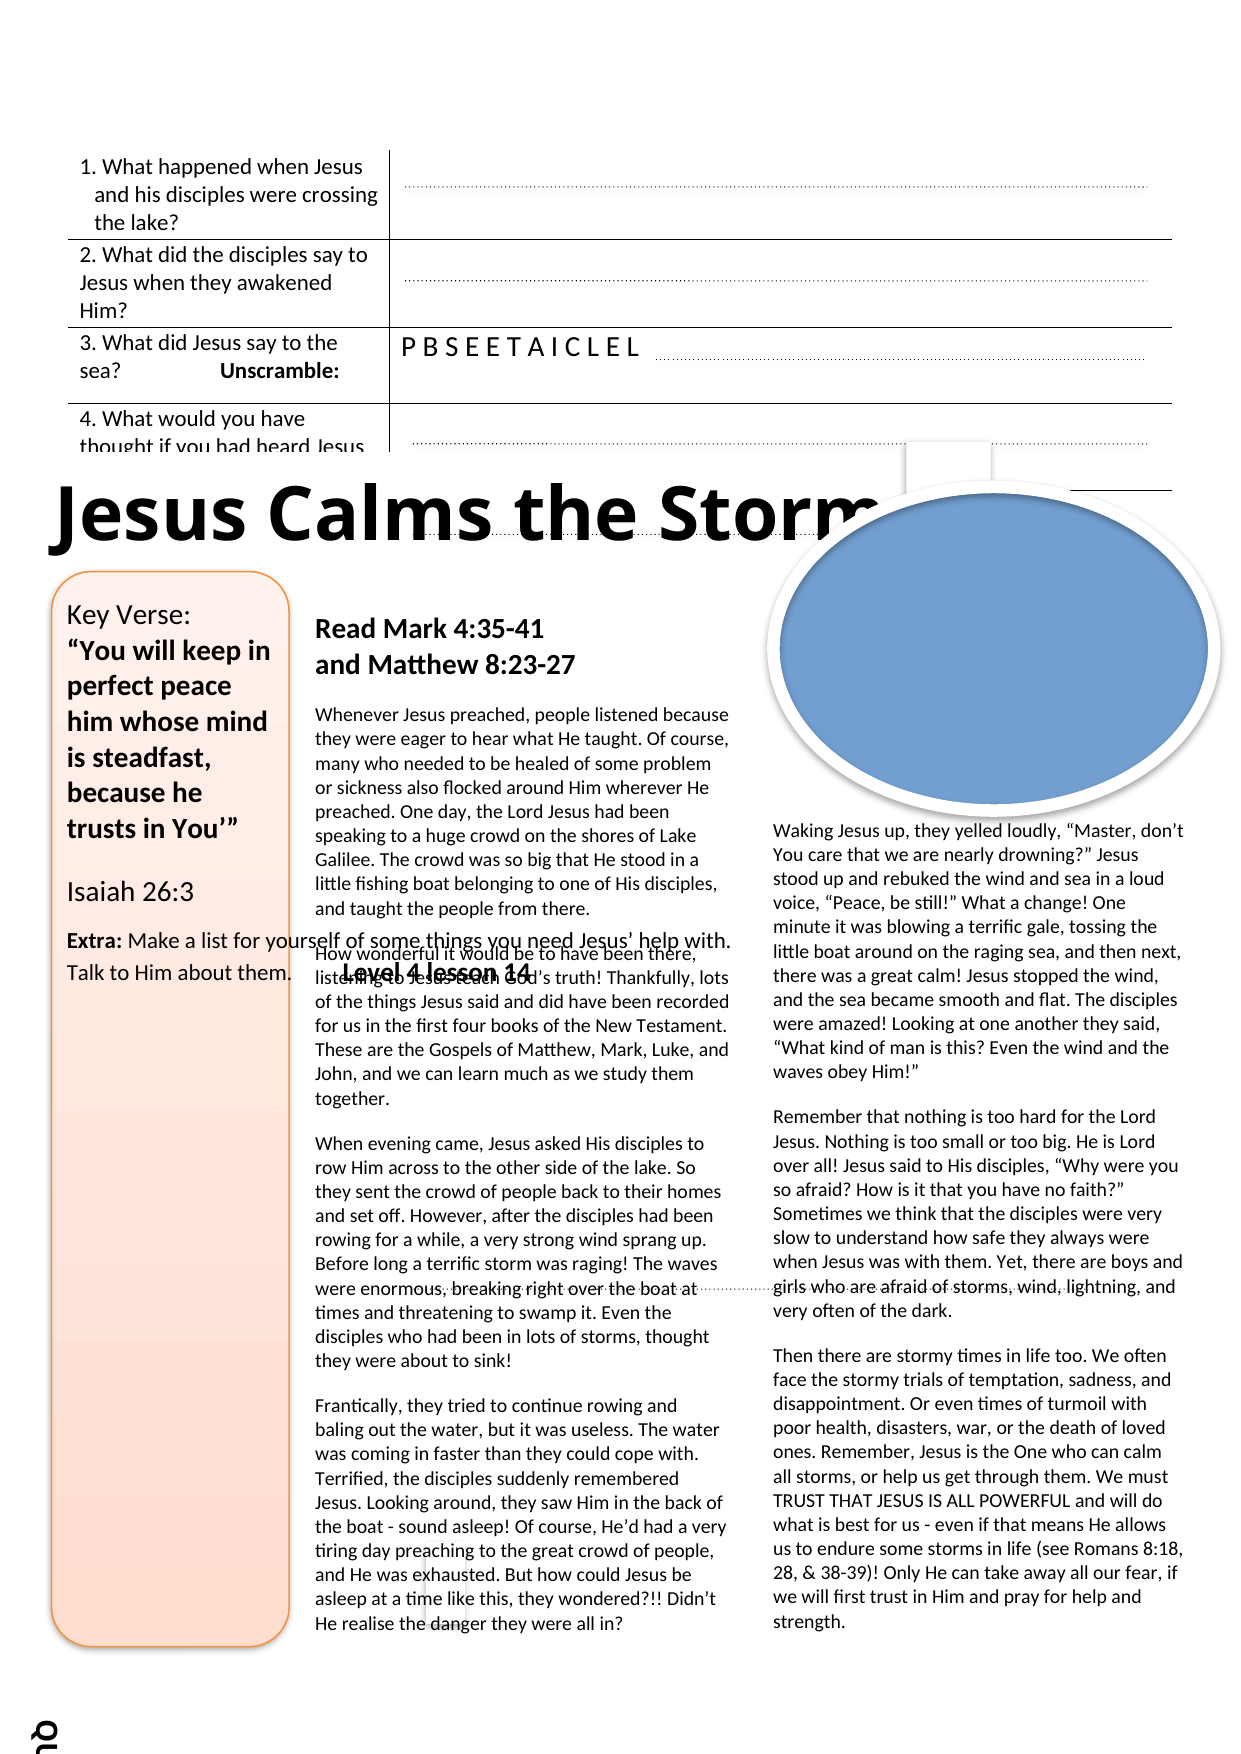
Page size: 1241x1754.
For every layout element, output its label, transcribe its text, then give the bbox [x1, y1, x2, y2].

table_header 1. What happened when Jesus and his disciples were crossing the lake? [68, 150, 389, 239]
table_cell [390, 404, 1172, 490]
table_cell 4. What would you have thought if you had heard Jesus speak to the wind and sea? [68, 404, 389, 452]
table_cell P B S E E T A I C L E L [390, 328, 1172, 403]
table_cell [390, 240, 1172, 327]
table_header [390, 150, 1172, 239]
table_cell [1080, 491, 1172, 541]
table_cell 2. What did the disciples say to Jesus when they awakened Him? [68, 240, 389, 327]
table_cell 3. What did Jesus say to the sea? Unscramble: [68, 328, 389, 403]
